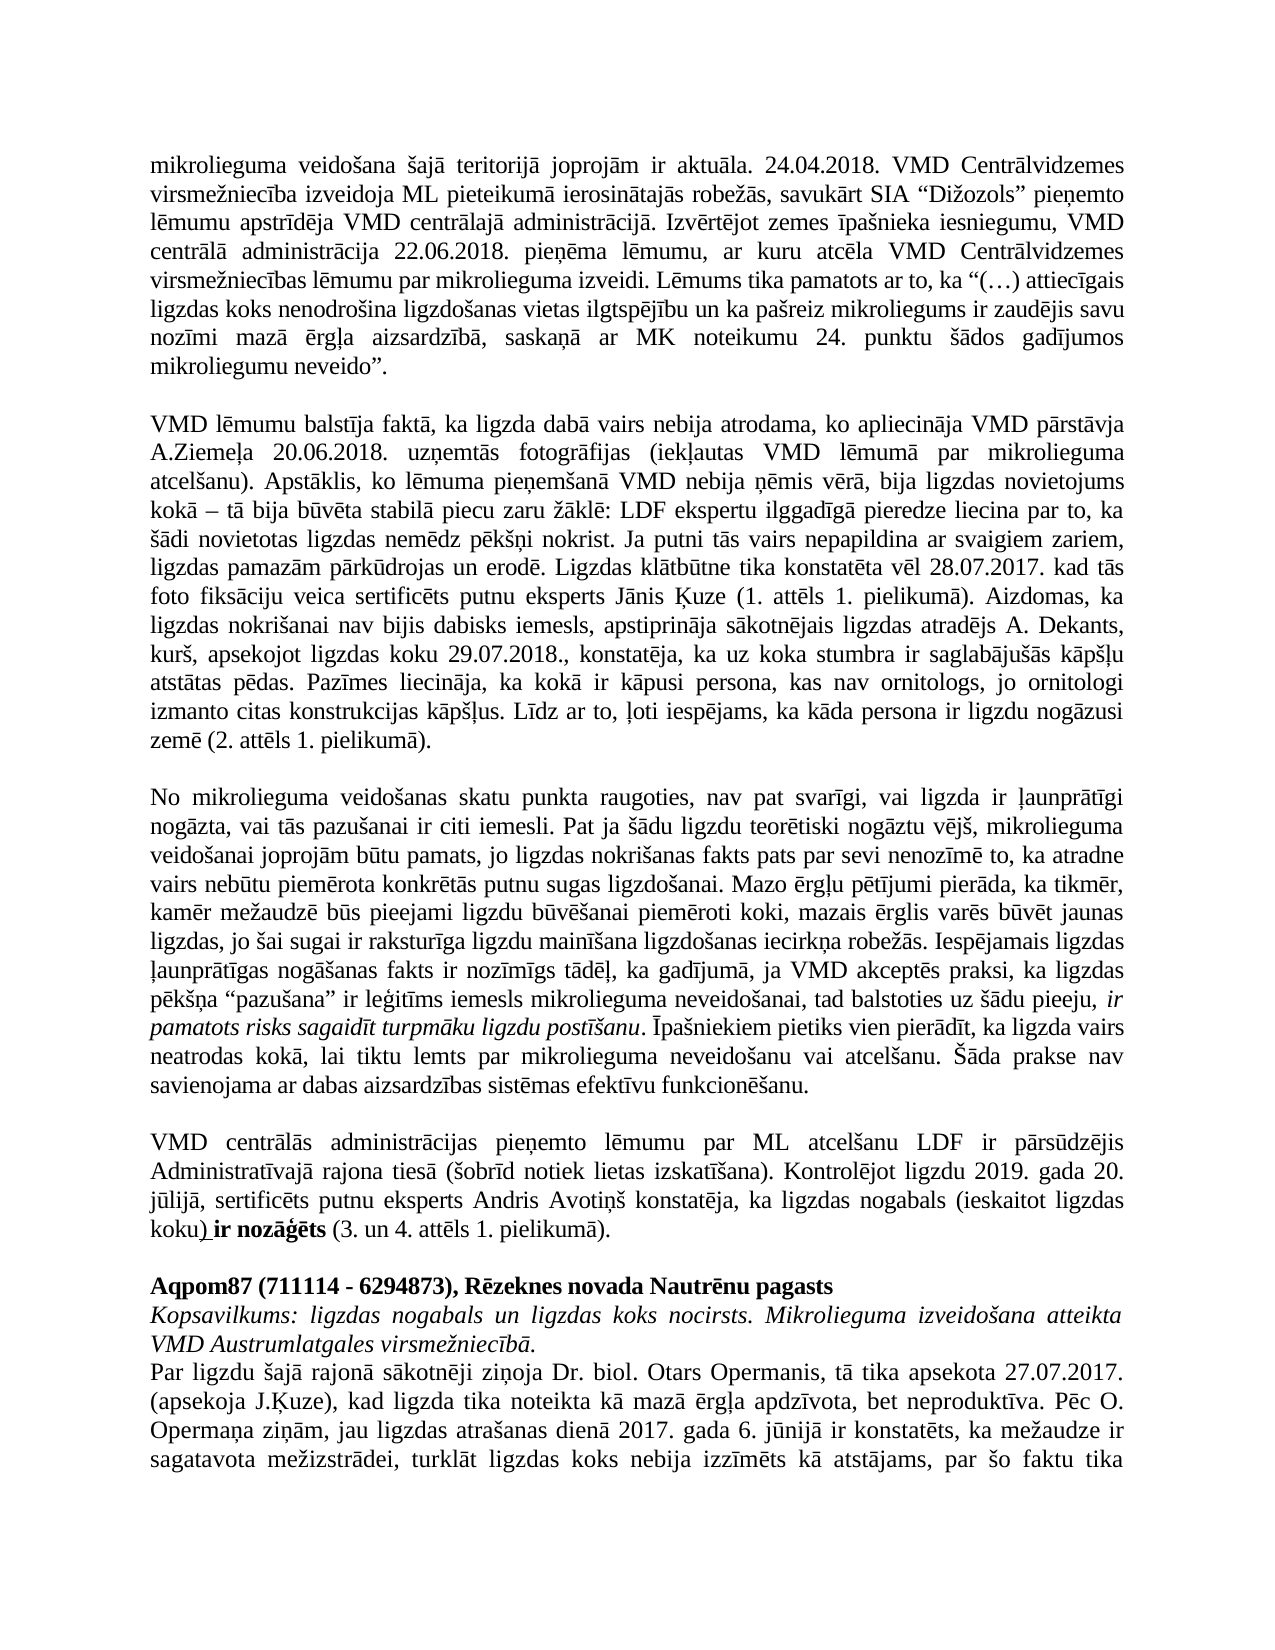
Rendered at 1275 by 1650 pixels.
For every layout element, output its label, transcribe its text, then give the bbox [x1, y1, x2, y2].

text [150, 150, 1125, 380]
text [150, 1357, 1125, 1472]
text VMD centrālās administrācijas pieņemto lēmumu par ML atcelšanu LDF ir pārsūdzējis Administratīvajā rajona tiesā (šobrīd notiek lietas izskatīšana). Kontrolējot ligzdu 2019. gada 20. jūlijā, sertificēts putnu eksperts Andris Avotiņš konstatēja, ka ligzdas nogabals (ieskaitot ligzdas koku) ir nozāģēts (3. un 4. attēls 1. pielikumā). [150, 1127, 1125, 1242]
text VMD lēmumu balstīja faktā, ka ligzda dabā vairs nebija atrodama, ko apliecināja VMD pārstāvja A.Ziemeļa 20.06.2018. uzņemtās fotogrāfijas (iekļautas VMD lēmumā par mikrolieguma atcelšanu). Apstāklis, ko lēmuma pieņemšanā VMD nebija ņēmis vērā, bija ligzdas novietojums kokā – tā bija būvēta stabilā piecu zaru žāklē: LDF ekspertu ilggadīgā pieredze liecina par to, ka šādi novietotas ligzdas nemēdz pēkšņi nokrist. Ja putni tās vairs nepapildina ar svaigiem zariem, ligzdas pamazām pārkūdrojas un erodē. Ligzdas klātbūtne tika konstatēta vēl 28.07.2017. kad tās foto fiksāciju veica sertificēts putnu eksperts Jānis Ķuze (1. attēls 1. pielikumā). Aizdomas, ka ligzdas nokrišanai nav bijis dabisks iemesls, apstiprināja sākotnējais ligzdas atradējs A. Dekants, kurš, apsekojot ligzdas koku 29.07.2018., konstatēja, ka uz koka stumbra ir saglabājušās kāpšļu atstātas pēdas. Pazīmes liecināja, ka kokā ir kāpusi persona, kas nav ornitologs, jo ornitologi izmanto citas konstrukcijas kāpšļus. Līdz ar to, ļoti iespējams, ka kāda persona ir ligzdu nogāzusi zemē (2. attēls 1. pielikumā). [150, 409, 1125, 754]
text Aqpom87 (711114 - 6294873), Rēzeknes novada Nautrēnu pagasts [150, 1271, 1125, 1300]
text Kopsavilkums: ligzdas nogabals un ligzdas koks nocirsts. Mikrolieguma izveidošana atteikta VMD Austrumlatgales virsmežniecībā. [150, 1300, 1125, 1357]
text No mikrolieguma veidošanas skatu punkta raugoties, nav pat svarīgi, vai ligzda ir ļaunprātīgi nogāzta, vai tās pazušanai ir citi iemesli. Pat ja šādu ligzdu teorētiski nogāztu vējš, mikrolieguma veidošanai joprojām būtu pamats, jo ligzdas nokrišanas fakts pats par sevi nenozīmē to, ka atradne vairs nebūtu piemērota konkrētās putnu sugas ligzdošanai. Mazo ērgļu pētījumi pierāda, ka tikmēr, kamēr mežaudzē būs pieejami ligzdu būvēšanai piemēroti koki, mazais ērglis varēs būvēt jaunas ligzdas, jo šai sugai ir raksturīga ligzdu mainīšana ligzdošanas iecirkņa robežās. Iespējamais ligzdas ļaunprātīgas nogāšanas fakts ir nozīmīgs tādēļ, ka gadījumā, ja VMD akceptēs praksi, ka ligzdas pēkšņa “pazušana” ir leģitīms iemesls mikrolieguma neveidošanai, tad balstoties uz šādu pieeju, ir pamatots risks sagaidīt turpmāku ligzdu postīšanu. Īpašniekiem pietiks vien pierādīt, ka ligzda vairs neatrodas kokā, lai tiktu lemts par mikrolieguma neveidošanu vai atcelšanu. Šāda prakse nav savienojama ar dabas aizsardzības sistēmas efektīvu funkcionēšanu. [150, 782, 1125, 1099]
